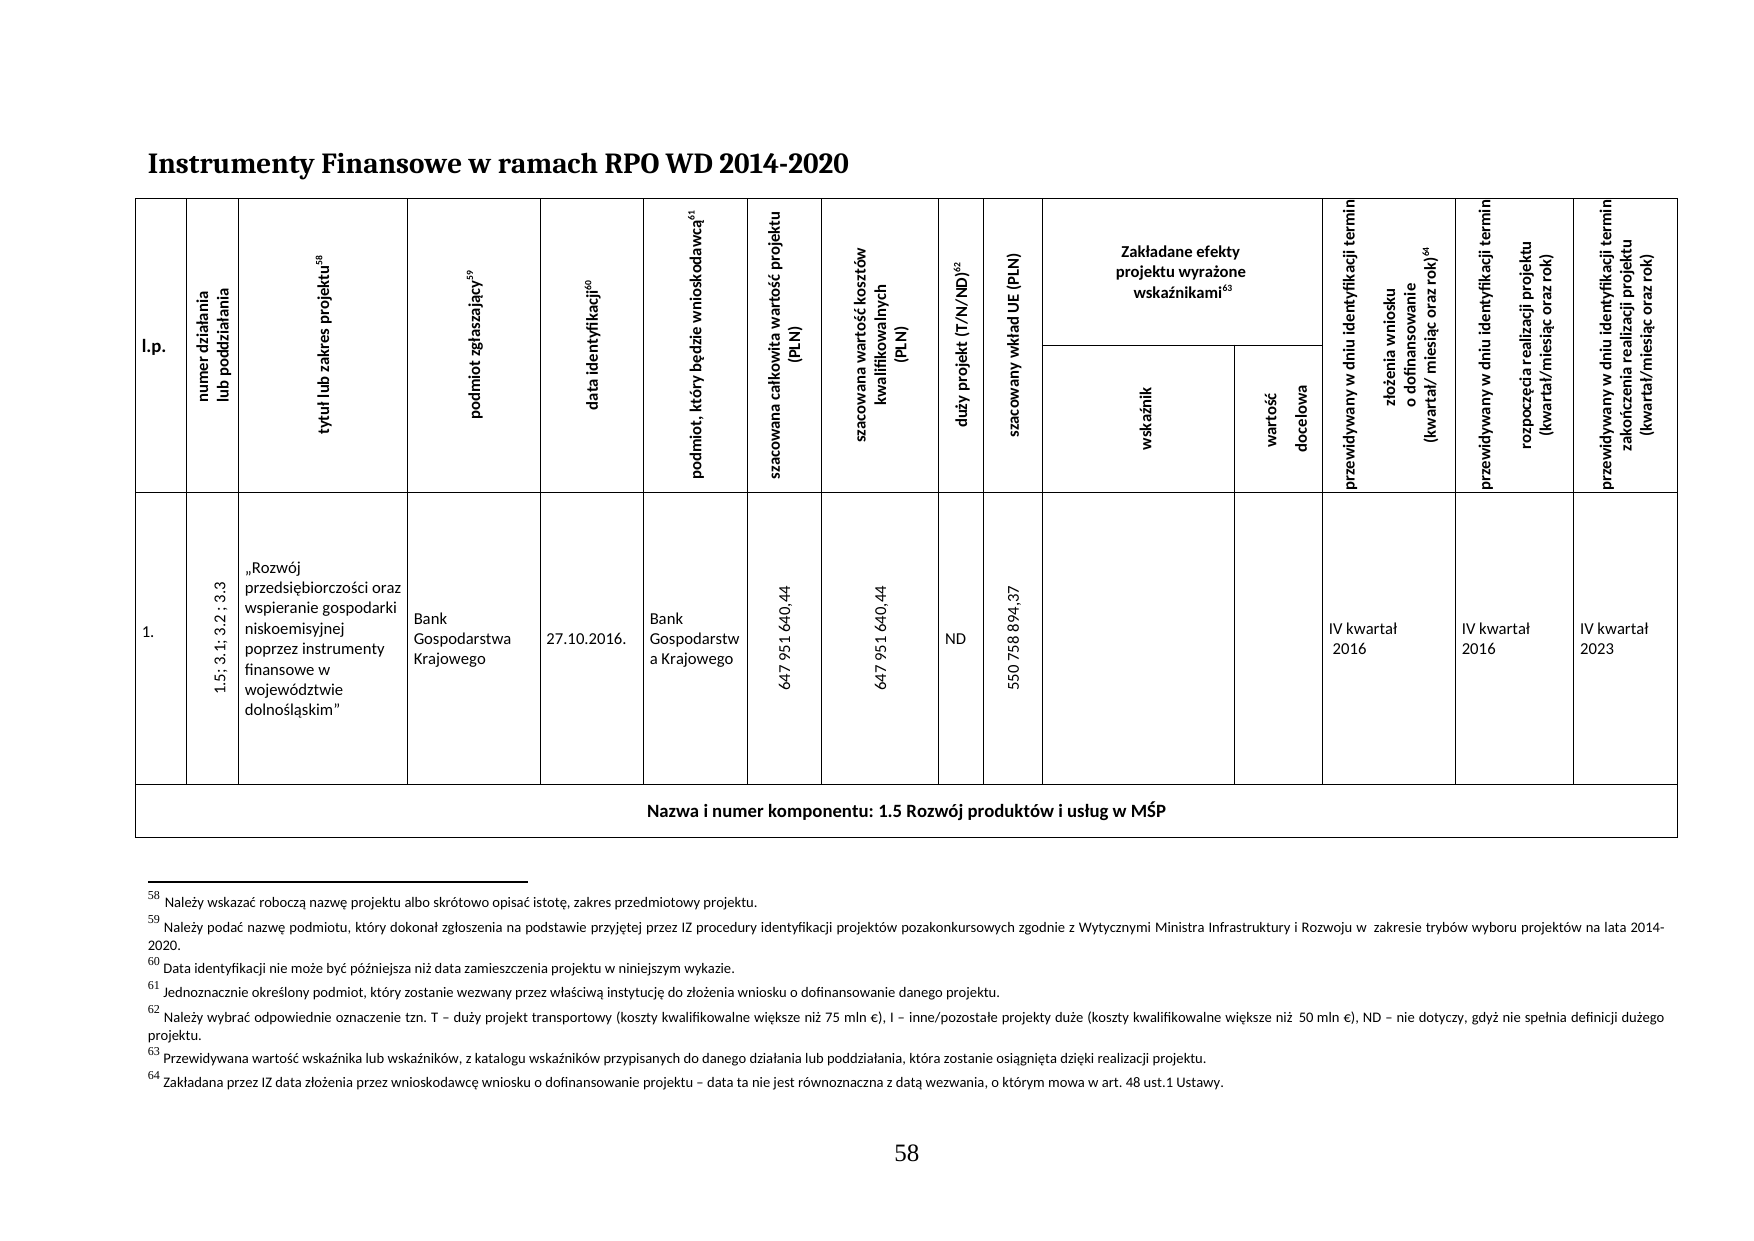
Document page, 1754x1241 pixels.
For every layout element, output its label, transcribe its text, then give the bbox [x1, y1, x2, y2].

table_cell wskaźnik [1043, 346, 1234, 492]
table_cell ND [939, 493, 983, 784]
table_cell Bank Gospodarstwa Krajowego [408, 493, 540, 784]
table_cell IV kwartał 2016 [1323, 493, 1455, 784]
table_cell 647 951 640,44 [822, 493, 938, 784]
table_header podmiot, który będzie wnioskodawcą [644, 199, 747, 492]
table_header przewidywany w dniu identyfikacji termin zakończenia realizacji projektu (kwartał/miesiąc oraz rok) [1574, 199, 1677, 492]
table_header duży projekt (T/N/ND) [939, 199, 983, 492]
subtitle Instrumenty Finansowe w ramach RPO WD 2014-2020 [148, 148, 1665, 181]
table_header przewidywany w dniu identyfikacji termin rozpoczęcia realizacji projektu (kwartał/miesiąc oraz rok) [1456, 199, 1573, 492]
table_header l.p. [136, 199, 186, 492]
table_cell „Rozwój przedsiębiorczości oraz wspieranie gospodarki niskoemisyjnej poprzez instrumenty finansowe w województwie dolnośląskim” [239, 493, 407, 784]
table_cell [1043, 493, 1234, 784]
table_header data identyfikacji [541, 199, 643, 492]
table_header tytuł lub zakres projektu [239, 199, 407, 492]
table_header podmiot zgłaszający [408, 199, 540, 492]
table_header numer działania lub poddziałania [187, 199, 238, 492]
table_cell 647 951 640,44 [748, 493, 821, 784]
table_cell Nazwa i numer komponentu: 1.5 Rozwój produktów i usług w MŚP [136, 785, 1677, 837]
table_cell 1.5; 3.1; 3.2 ; 3.3 [187, 493, 238, 784]
table_cell Bank Gospodarstwa Krajowego [644, 493, 747, 784]
table_header Zakładane efekty projektu wyrażone wskaźnikami [1043, 199, 1322, 344]
table_cell 1. [136, 493, 186, 784]
table_cell 27.10.2016. [541, 493, 643, 784]
table_header szacowany wkład UE (PLN) [984, 199, 1042, 492]
table_cell IV kwartał 2016 [1456, 493, 1573, 784]
table_cell wartość docelowa [1235, 346, 1322, 492]
table_header szacowana wartość kosztów kwalifikowalnych (PLN) [822, 199, 938, 492]
table_header szacowana całkowita wartość projektu (PLN) [748, 199, 821, 492]
table_cell [1235, 493, 1322, 784]
table_cell IV kwartał 2023 [1574, 493, 1677, 784]
table_header przewidywany w dniu identyfikacji termin złożenia wniosku o dofinansowanie (kwartał/ miesiąc oraz rok) [1323, 199, 1455, 492]
table_cell 550 758 894,37 [984, 493, 1042, 784]
